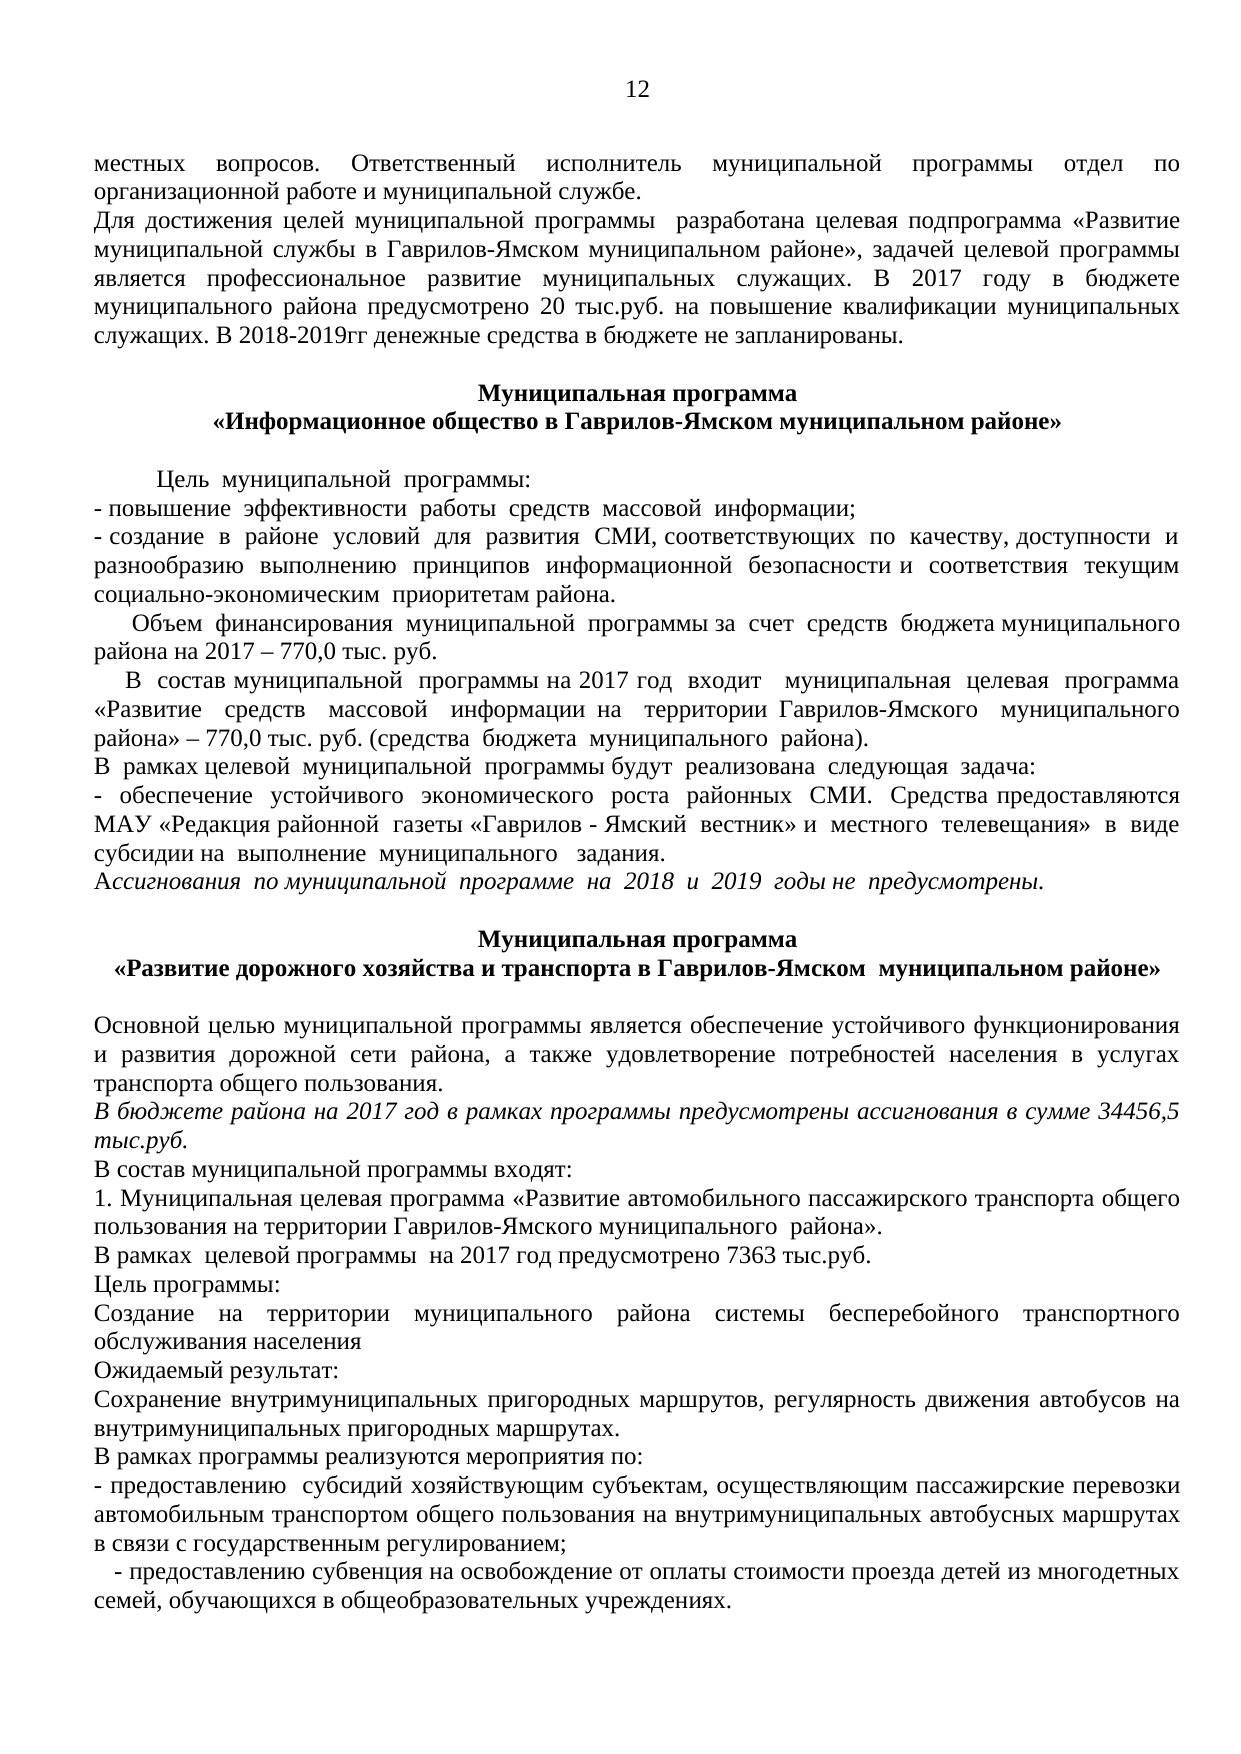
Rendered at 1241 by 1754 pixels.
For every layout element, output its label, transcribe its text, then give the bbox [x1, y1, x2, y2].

text Ассигнования по муниципальной программе на 2018 и 2019 годы не предусмотрены. [94, 866, 1181, 895]
text «Развитие дорожного хозяйства и транспорта в Гаврилов-Ямском муниципальном районе» [94, 953, 1181, 981]
text Для достижения целей муниципальной программы разработана целевая подпрограмма «Развитие муниципальной службы в Гаврилов-Ямском муниципальном районе», задачей целевой программы является профессиональное развитие муниципальных служащих. В 2017 году в бюджете муниципального района предусмотрено 20 тыс.руб. на повышение квалификации муниципальных служащих. В 2018-2019гг денежные средства в бюджете не запланированы. [94, 205, 1181, 349]
text Ожидаемый результат: [94, 1355, 1181, 1384]
text 1. Муниципальная целевая программа «Развитие автомобильного пассажирского транспорта общего пользования на территории Гаврилов-Ямского муниципального района». [94, 1183, 1181, 1240]
text - повышение эффективности работы средств массовой информации; [94, 493, 1181, 521]
text В рамках целевой программы на 2017 год предусмотрено 7363 тыс.руб. [94, 1240, 1181, 1269]
text Основной целью муниципальной программы является обеспечение устойчивого функционирования и развития дорожной сети района, а также удовлетворение потребностей населения в услугах транспорта общего пользования. [94, 1010, 1181, 1096]
text - создание в районе условий для развития СМИ, соответствующих по качеству, доступности и разнообразию выполнению принципов информационной безопасности и соответствия текущим социально-экономическим приоритетам района. [94, 521, 1181, 608]
text Создание на территории муниципального района системы бесперебойного транспортного обслуживания населения [94, 1298, 1181, 1355]
text В состав муниципальной программы входят: [94, 1154, 1181, 1183]
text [94, 148, 1181, 205]
text «Информационное общество в Гаврилов-Ямском муниципальном районе» [94, 406, 1181, 435]
text В рамках программы реализуются мероприятия по: [94, 1441, 1181, 1470]
text - предоставлению субсидий хозяйствующим субъектам, осуществляющим пассажирские перевозки автомобильным транспортом общего пользования на внутримуниципальных автобусных маршрутах в связи с государственным регулированием; [94, 1470, 1181, 1556]
text - предоставлению субвенция на освобождение от оплаты стоимости проезда детей из многодетных семей, обучающихся в общеобразовательных учреждениях. [94, 1556, 1181, 1614]
text Цель муниципальной программы: [94, 464, 1181, 493]
text В бюджете района на 2017 год в рамках программы предусмотрены ассигнования в сумме 34456,5 тыс.руб. [94, 1096, 1181, 1154]
text - обеспечение устойчивого экономического роста районных СМИ. Средства предоставляются МАУ «Редакция районной газеты «Гаврилов - Ямский вестник» и местного телевещания» в виде субсидии на выполнение муниципального задания. [94, 780, 1181, 866]
text Муниципальная программа [94, 924, 1181, 953]
text Объем финансирования муниципальной программы за счет средств бюджета муниципального района на 2017 – 770,0 тыс. руб. [94, 608, 1181, 665]
text Цель программы: [94, 1269, 1181, 1298]
text В рамках целевой муниципальной программы будут реализована следующая задача: [94, 751, 1181, 780]
text Сохранение внутримуниципальных пригородных маршрутов, регулярность движения автобусов на внутримуниципальных пригородных маршрутах. [94, 1384, 1181, 1441]
text Муниципальная программа [94, 378, 1181, 406]
text В состав муниципальной программы на 2017 год входит муниципальная целевая программа «Развитие средств массовой информации на территории Гаврилов-Ямского муниципального района» – 770,0 тыс. руб. (средства бюджета муниципального района). [94, 665, 1181, 751]
